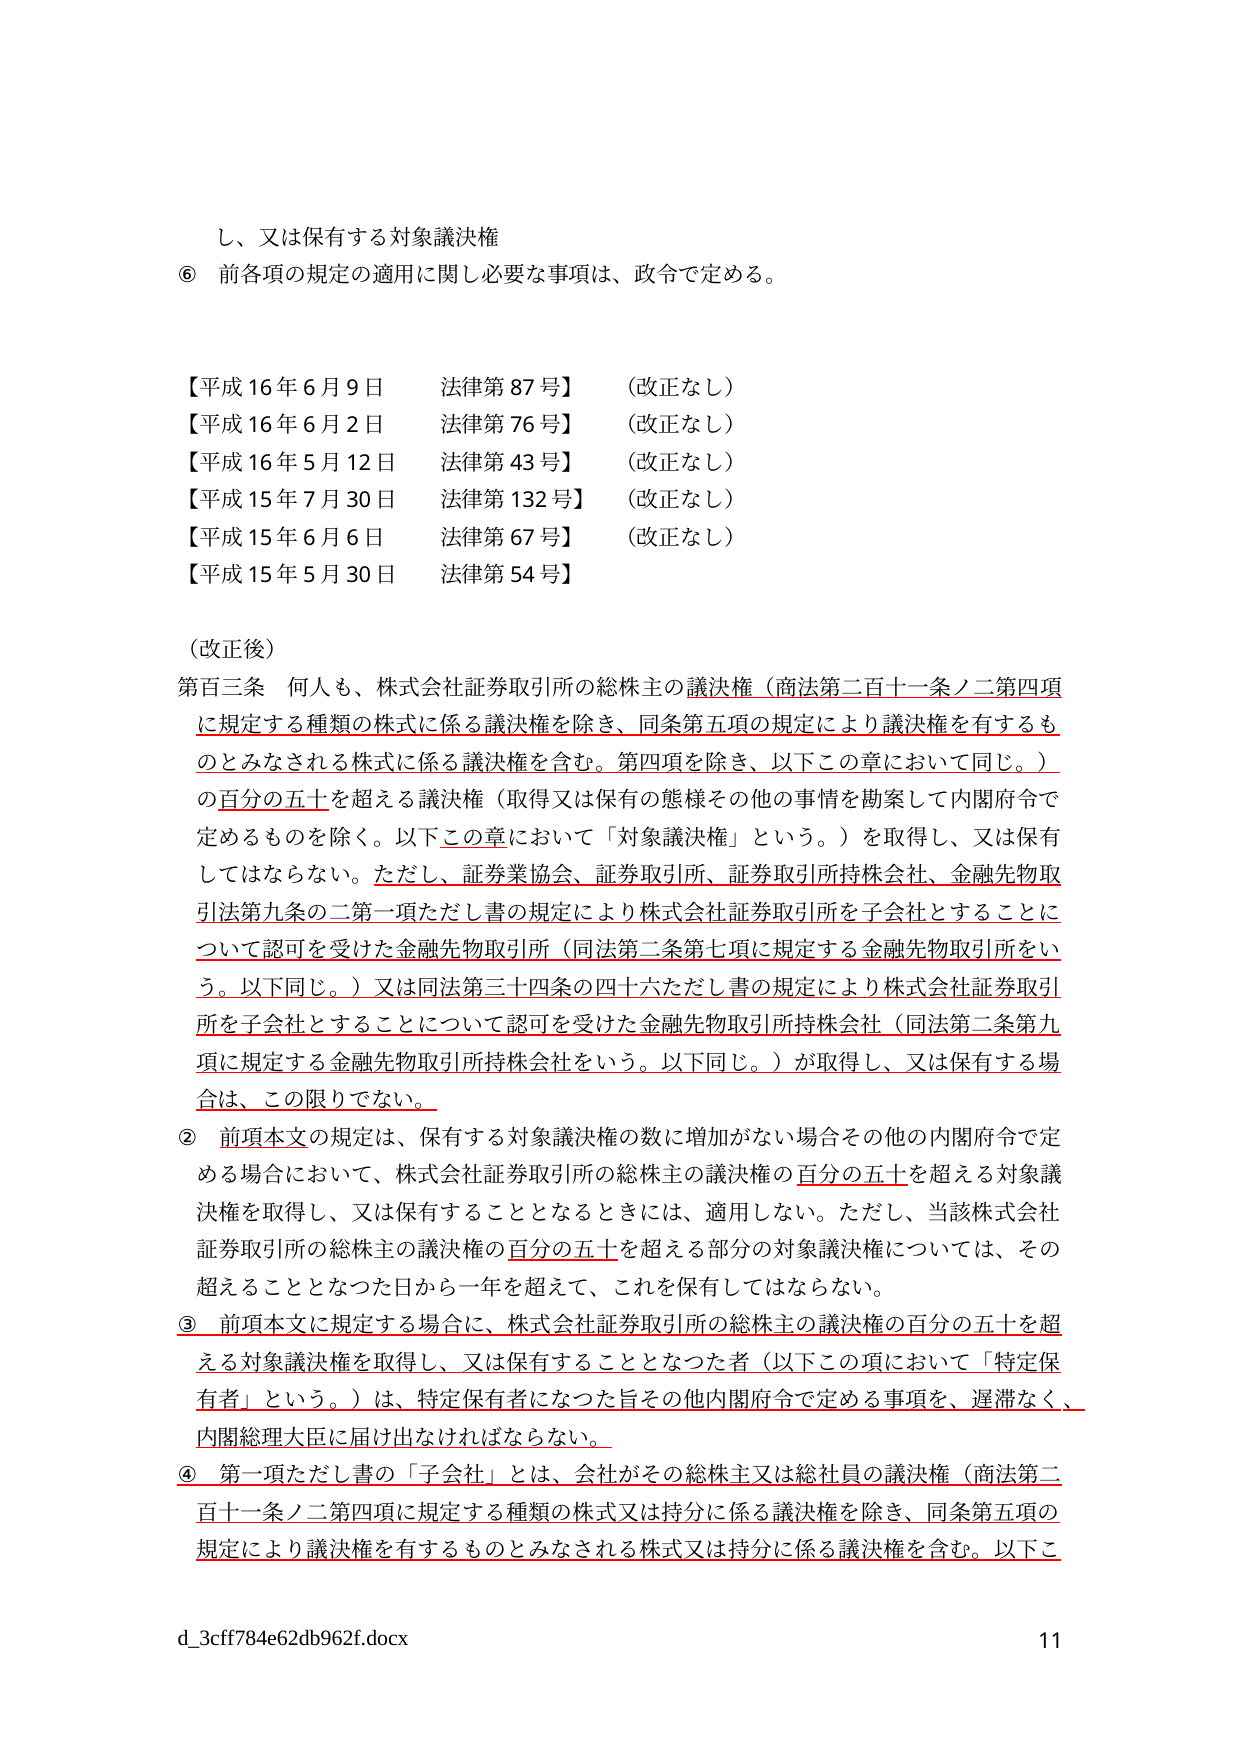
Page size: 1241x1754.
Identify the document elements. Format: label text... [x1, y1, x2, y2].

text ② 前項本文の規定は、保有する対象議決権の数に増加がない場合その他の内閣府令で定める場合において、株式会社証券取引所の総株主の議決権の百分の五十を超える対象議決権を取得し、又は保有することとなるときには、適用しない。ただし、当該株式会社証券取引所の総株主の議決権の百分の五十を超える部分の対象議決権については、その超えることとなつた日から一年を超えて、これを保有してはならない。 [177, 1117, 1063, 1304]
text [177, 1454, 1063, 1567]
text 【平成15年7月30日 法律第132号】 （改正なし） [177, 479, 1063, 517]
text （改正後） [177, 629, 1063, 667]
text ⑥ 前各項の規定の適用に関し必要な事項は、政令で定める。 [177, 254, 1063, 292]
text ③ 前項本文に規定する場合に、株式会社証券取引所の総株主の議決権の百分の五十を超える対象議決権を取得し、又は保有することとなつた者（以下この項において「特定保有者」という。）は、特定保有者になつた旨その他内閣府令で定める事項を、遅滞なく、内閣総理大臣に届け出なければならない。 [177, 1304, 1063, 1454]
text 【平成16年6月9日 法律第87号】 （改正なし） [177, 367, 1063, 404]
text 【平成15年6月6日 法律第67号】 （改正なし） [177, 517, 1063, 554]
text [196, 217, 1063, 254]
text 【平成16年6月2日 法律第76号】 （改正なし） [177, 404, 1063, 442]
text 【平成16年5月12日 法律第43号】 （改正なし） [177, 442, 1063, 479]
text 【平成15年5月30日 法律第54号】 [177, 554, 1063, 592]
text 第百三条 何人も、株式会社証券取引所の総株主の議決権（商法第二百十一条ノ二第四項に規定する種類の株式に係る議決権を除き、同条第五項の規定により議決権を有するものとみなされる株式に係る議決権を含む。第四項を除き、以下この章において同じ。）の百分の五十を超える議決権（取得又は保有の態様その他の事情を勘案して内閣府令で定めるものを除く。以下この章において「対象議決権」という。）を取得し、又は保有してはならない。ただし、証券業協会、証券取引所、証券取引所持株会社、金融先物取引法第九条の二第一項ただし書の規定により株式会社証券取引所を子会社とすることについて認可を受けた金融先物取引所（同法第二条第七項に規定する金融先物取引所をいう。以下同じ。）又は同法第三十四条の四十六ただし書の規定により株式会社証券取引所を子会社とすることについて認可を受けた金融先物取引所持株会社（同法第二条第九項に規定する金融先物取引所持株会社をいう。以下同じ。）が取得し、又は保有する場合は、この限りでない。 [177, 667, 1063, 1117]
